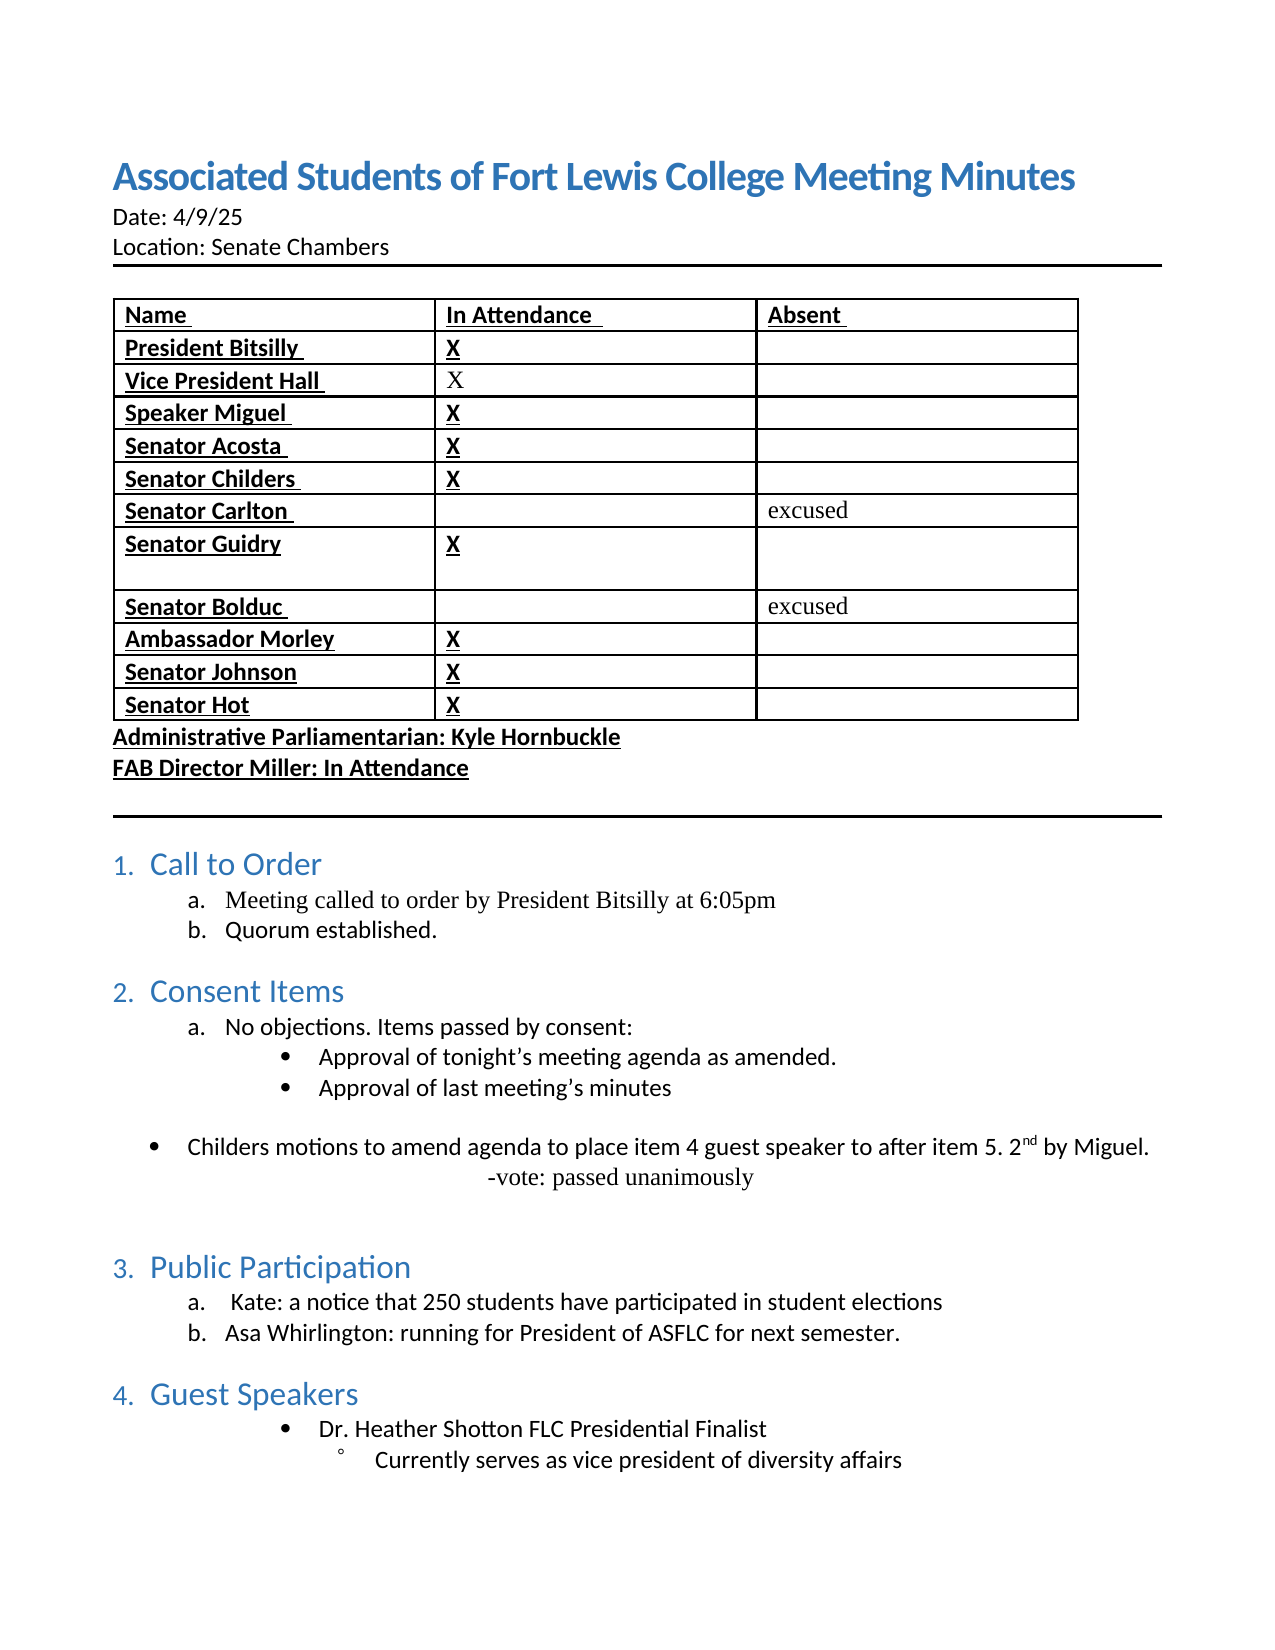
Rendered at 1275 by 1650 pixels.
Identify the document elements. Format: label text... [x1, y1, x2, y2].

text Location: Senate Chambers [112, 231, 1162, 267]
table_cell Senator Carlton [115, 495, 434, 526]
table_cell [758, 365, 1077, 395]
list Asa Whirlington: running for President of ASFLC for next semester. [187, 1317, 1162, 1348]
table_cell Senator Guidry [115, 528, 434, 589]
table_cell Ambassador Morley [115, 624, 434, 654]
table_cell [758, 624, 1077, 654]
table_cell X [436, 398, 755, 428]
text Administrative Parliamentarian: Kyle Hornbuckle [112, 721, 1162, 752]
table_cell excused [758, 495, 1077, 526]
table_header Absent [758, 300, 1077, 330]
table_cell X [436, 689, 755, 719]
subtitle Consent Items [112, 970, 1162, 1011]
table_cell X [436, 332, 755, 363]
table_cell [758, 689, 1077, 719]
table_header In Attendance [436, 300, 755, 330]
table_cell X [436, 463, 755, 493]
list Childers motions to amend agenda to place item 4 guest speaker to after item 5. 2nd by Miguel. [150, 1131, 1162, 1162]
table_cell excused [758, 591, 1077, 622]
table_cell Senator Bolduc [115, 591, 434, 622]
table_cell Senator Hot [115, 689, 434, 719]
table_cell [758, 528, 1077, 589]
table_cell X [436, 528, 755, 589]
table_cell [758, 398, 1077, 428]
table_cell X [436, 430, 755, 461]
table_cell X [436, 656, 755, 687]
list Approval of last meeting’s minutes [281, 1072, 1162, 1102]
table_cell Senator Acosta [115, 430, 434, 461]
list Currently serves as vice president of diversity affairs [337, 1444, 1162, 1474]
text FAB Director Miller: In Attendance [112, 752, 1162, 782]
subtitle Guest Speakers [112, 1373, 1162, 1413]
table_cell [436, 495, 755, 526]
table_cell Vice President Hall [115, 365, 434, 395]
text Date: 4/9/25 [112, 201, 1162, 231]
list Approval of tonight’s meeting agenda as amended. [281, 1041, 1162, 1072]
table_cell X [436, 365, 755, 395]
subtitle Public Participation [112, 1246, 1162, 1287]
table_cell [758, 332, 1077, 363]
table_cell Senator Childers [115, 463, 434, 493]
table_cell [758, 463, 1077, 493]
table_cell Speaker Miguel [115, 398, 434, 428]
subtitle Call to Order [112, 843, 1162, 884]
list Kate: a notice that 250 students have participated in student elections [187, 1287, 1162, 1317]
list Dr. Heather Shotton FLC Presidential Finalist [281, 1413, 1162, 1444]
table_header Name [115, 300, 434, 330]
list Quorum established. [187, 914, 1162, 945]
table_cell President Bitsilly [115, 332, 434, 363]
table_cell [436, 591, 755, 622]
table_cell [758, 430, 1077, 461]
list No objections. Items passed by consent: [187, 1011, 1162, 1041]
table_cell X [436, 624, 755, 654]
table_cell [758, 656, 1077, 687]
text -vote: passed unanimously [487, 1162, 1162, 1190]
table_cell Senator Johnson [115, 656, 434, 687]
list Meeting called to order by President Bitsilly at 6:05pm [187, 884, 1162, 914]
title Associated Students of Fort Lewis College Meeting Minutes [112, 150, 1162, 201]
